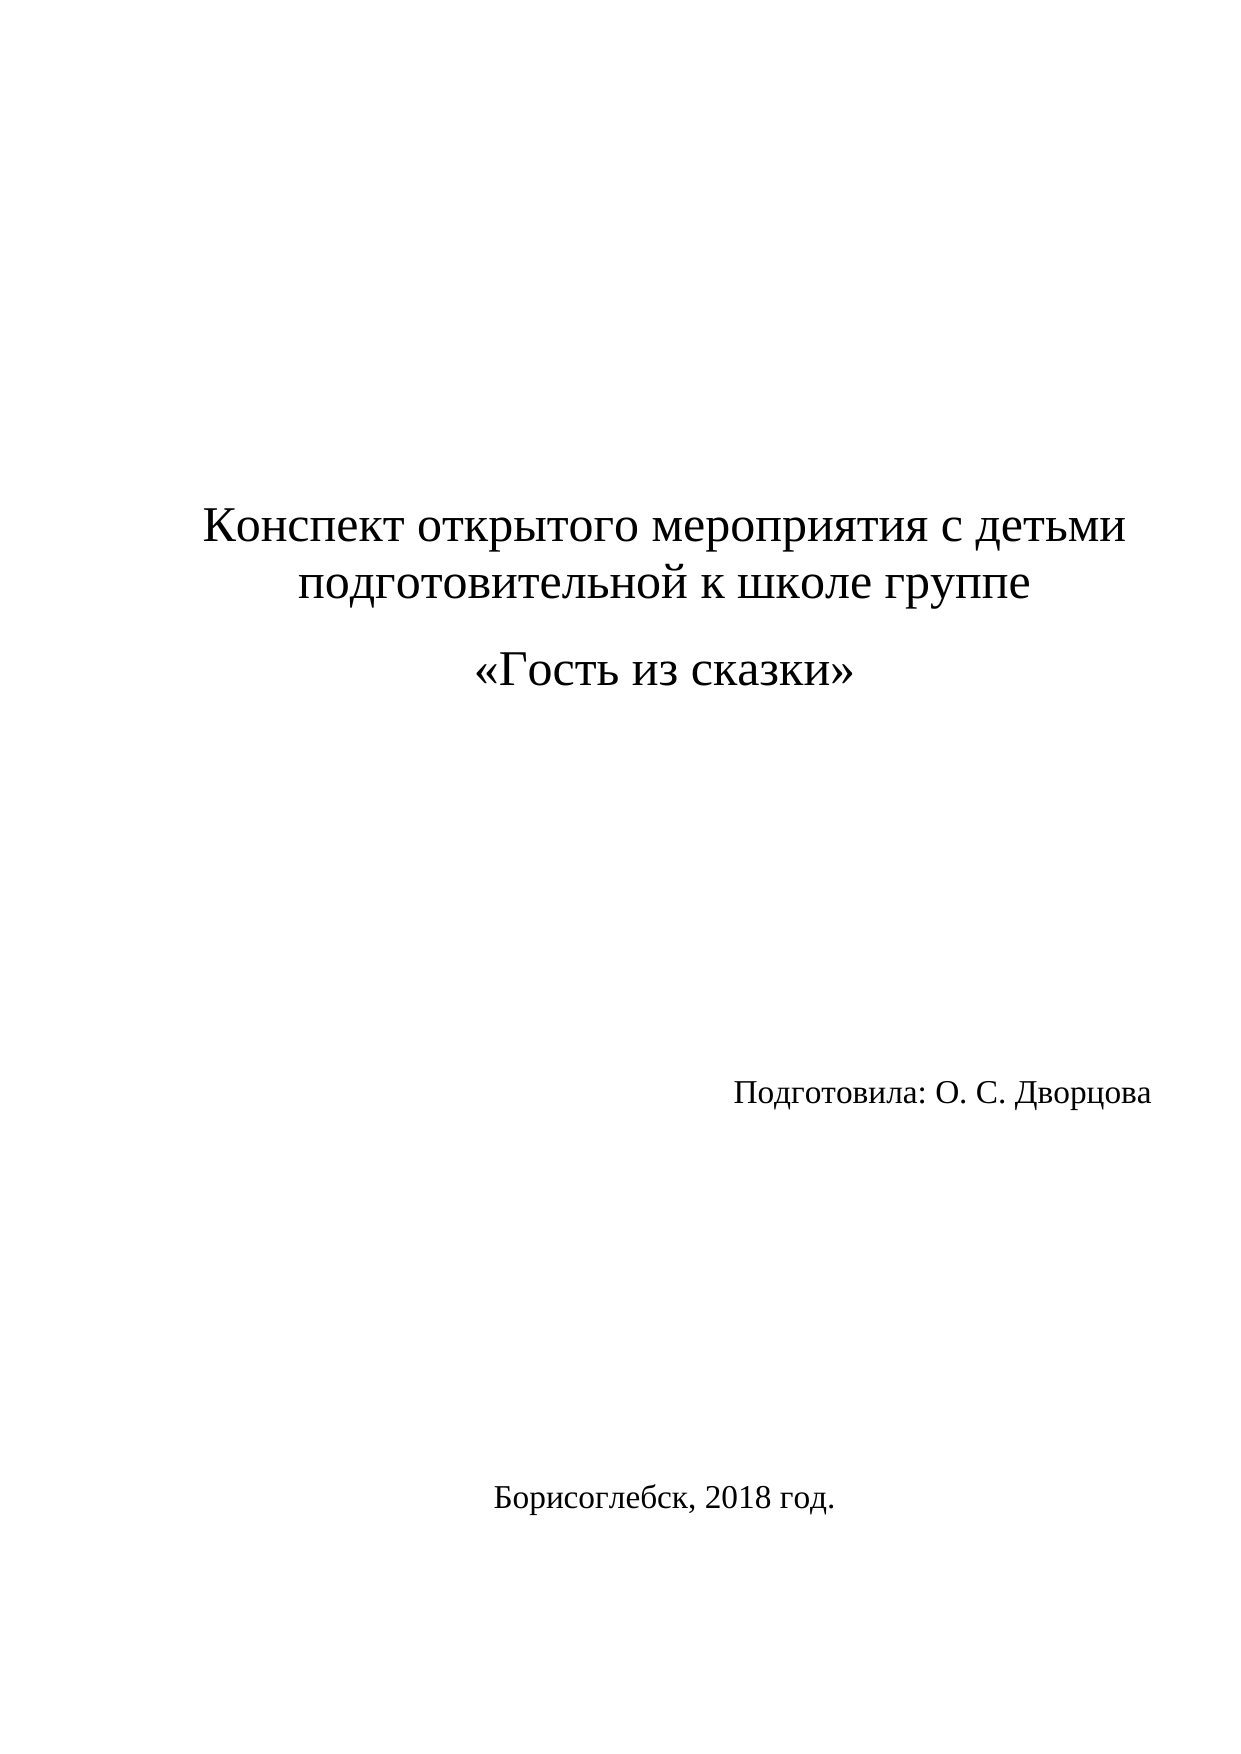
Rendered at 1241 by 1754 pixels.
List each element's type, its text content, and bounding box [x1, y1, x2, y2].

text «Гость из сказки» [177, 638, 1152, 696]
text Конспект открытого мероприятия с детьми подготовительной к школе группе [177, 494, 1152, 609]
text Борисоглебск, 2018 год. [177, 1477, 1152, 1515]
text Подготовила: О. С. Дворцова [177, 1072, 1152, 1110]
